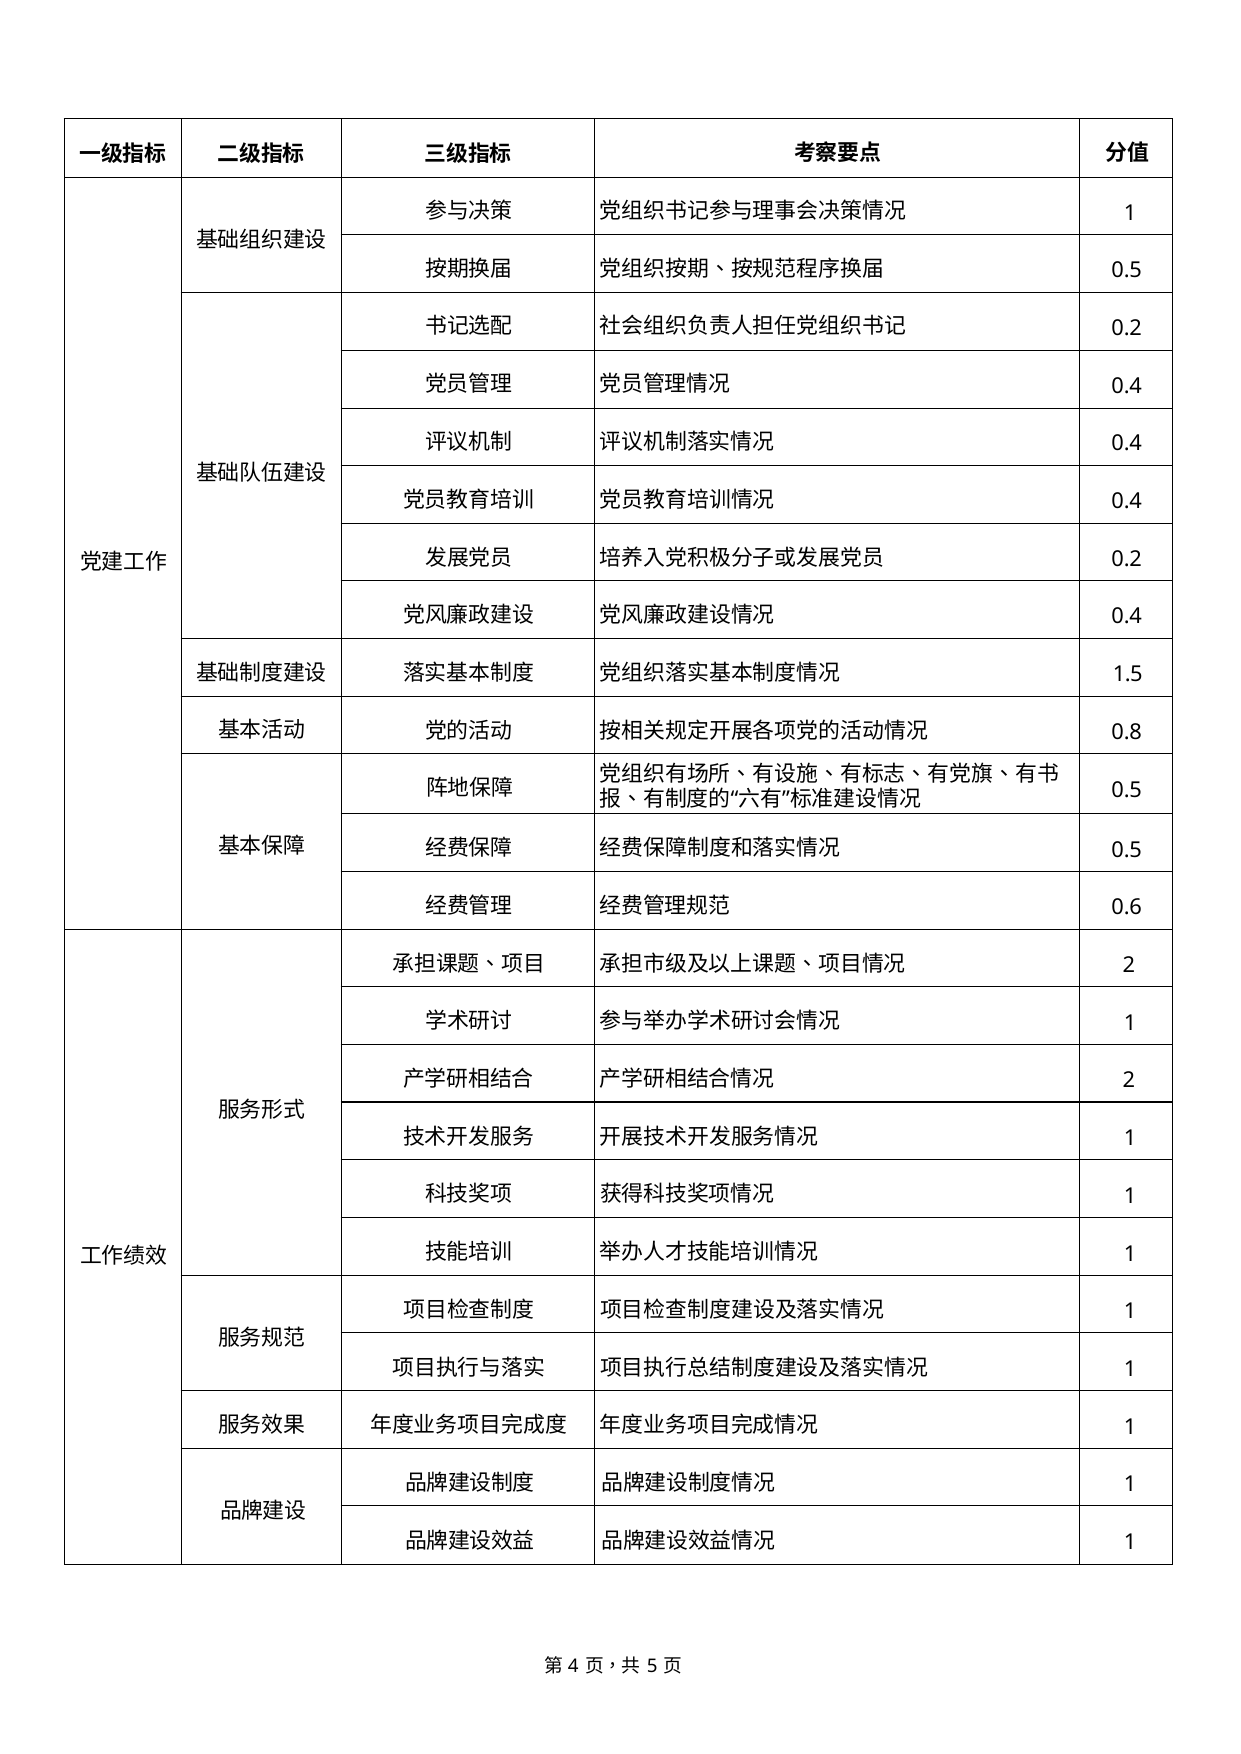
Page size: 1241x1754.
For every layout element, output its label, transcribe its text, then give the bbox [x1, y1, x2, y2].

table_cell 2 [1080, 930, 1172, 986]
table_cell 1 [1080, 178, 1172, 234]
table_cell 基础组织建设 [182, 178, 341, 292]
table_cell 参与举办学术研讨会情况 [595, 987, 1079, 1044]
table_cell 党风廉政建设 [342, 581, 594, 638]
table_cell 经费保障制度和落实情况 [595, 814, 1079, 871]
table_cell 党员管理 [342, 351, 594, 407]
table_cell 党组织有场所、有设施、有标志、有党旗、有书 报、有制度的“六有”标准建设情况 [595, 754, 1079, 813]
table_cell 1 [1080, 1103, 1172, 1159]
table_cell 0.4 [1080, 351, 1172, 407]
table_cell 0.4 [1080, 466, 1172, 523]
table_header 三级指标 [342, 119, 594, 177]
table_cell 学术研讨 [342, 987, 594, 1044]
table_cell 按期换届 [342, 235, 594, 292]
table_cell 发展党员 [342, 524, 594, 580]
table_cell 品牌建设制度情况 [595, 1449, 1079, 1505]
table_cell 1 [1080, 1449, 1172, 1505]
table_cell 项目执行总结制度建设及落实情况 [595, 1333, 1079, 1390]
table_cell 党员管理情况 [595, 351, 1079, 407]
table_cell 党员教育培训 [342, 466, 594, 523]
table_cell 1 [1080, 1160, 1172, 1217]
table_cell 0.5 [1080, 235, 1172, 292]
table_cell 承担市级及以上课题、项目情况 [595, 930, 1079, 986]
table_cell 品牌建设制度 [342, 1449, 594, 1505]
table_cell 工作绩效 [65, 930, 181, 1563]
table_cell 年度业务项目完成度 [342, 1391, 594, 1447]
table_cell 服务形式 [182, 930, 341, 1274]
table_cell 党组织书记参与理事会决策情况 [595, 178, 1079, 234]
table_cell 评议机制 [342, 409, 594, 465]
table_cell 党风廉政建设情况 [595, 581, 1079, 638]
table_cell 1 [1080, 1333, 1172, 1390]
table_cell 党建工作 [65, 178, 181, 928]
table_header 一级指标 [65, 119, 181, 177]
table_cell 项目检查制度 [342, 1276, 594, 1332]
table_cell 经费管理规范 [595, 872, 1079, 928]
table_cell 党组织按期、按规范程序换届 [595, 235, 1079, 292]
table_cell 党组织落实基本制度情况 [595, 639, 1079, 696]
table_cell 1.5 [1080, 639, 1172, 696]
table_cell 技能培训 [342, 1218, 594, 1274]
table_cell 按相关规定开展各项党的活动情况 [595, 697, 1079, 753]
table_header 考察要点 [595, 119, 1079, 177]
table_cell 产学研相结合 [342, 1045, 594, 1101]
table_cell 0.2 [1080, 524, 1172, 580]
table_cell 党的活动 [342, 697, 594, 753]
table_cell 获得科技奖项情况 [595, 1160, 1079, 1217]
table_cell 服务规范 [182, 1276, 341, 1390]
table_cell 1 [1080, 1506, 1172, 1563]
table_cell 党员教育培训情况 [595, 466, 1079, 523]
table_cell 品牌建设 [182, 1449, 341, 1563]
table_cell 参与决策 [342, 178, 594, 234]
table_cell 社会组织负责人担任党组织书记 [595, 293, 1079, 350]
table_cell 落实基本制度 [342, 639, 594, 696]
table_cell 服务效果 [182, 1391, 341, 1447]
table_cell 年度业务项目完成情况 [595, 1391, 1079, 1447]
table_cell 产学研相结合情况 [595, 1045, 1079, 1101]
table_header 分值 [1080, 119, 1172, 177]
table_cell 品牌建设效益 [342, 1506, 594, 1563]
table_cell 承担课题、项目 [342, 930, 594, 986]
table_cell 1 [1080, 1276, 1172, 1332]
table_cell 书记选配 [342, 293, 594, 350]
table_cell 1 [1080, 1391, 1172, 1447]
table_cell 基础制度建设 [182, 639, 341, 696]
table_cell 1 [1080, 1218, 1172, 1274]
table_cell 开展技术开发服务情况 [595, 1103, 1079, 1159]
table_cell 2 [1080, 1045, 1172, 1101]
table_cell 基础队伍建设 [182, 293, 341, 638]
table_cell 评议机制落实情况 [595, 409, 1079, 465]
table_cell 技术开发服务 [342, 1103, 594, 1159]
table_cell 0.2 [1080, 293, 1172, 350]
table_cell 项目执行与落实 [342, 1333, 594, 1390]
table_cell 基本保障 [182, 754, 341, 928]
table_cell 经费保障 [342, 814, 594, 871]
table_cell 项目检查制度建设及落实情况 [595, 1276, 1079, 1332]
table_cell 品牌建设效益情况 [595, 1506, 1079, 1563]
table_cell 基本活动 [182, 697, 341, 753]
table_cell 0.8 [1080, 697, 1172, 753]
table_cell 0.4 [1080, 409, 1172, 465]
table_cell 0.4 [1080, 581, 1172, 638]
table_cell 0.5 [1080, 754, 1172, 813]
table_cell 科技奖项 [342, 1160, 594, 1217]
table_cell 0.5 [1080, 814, 1172, 871]
table_cell 培养入党积极分子或发展党员 [595, 524, 1079, 580]
table_cell 经费管理 [342, 872, 594, 928]
table_cell 举办人才技能培训情况 [595, 1218, 1079, 1274]
table_cell 0.6 [1080, 872, 1172, 928]
table_cell 阵地保障 [342, 754, 594, 813]
table_cell 1 [1080, 987, 1172, 1044]
table_header 二级指标 [182, 119, 341, 177]
